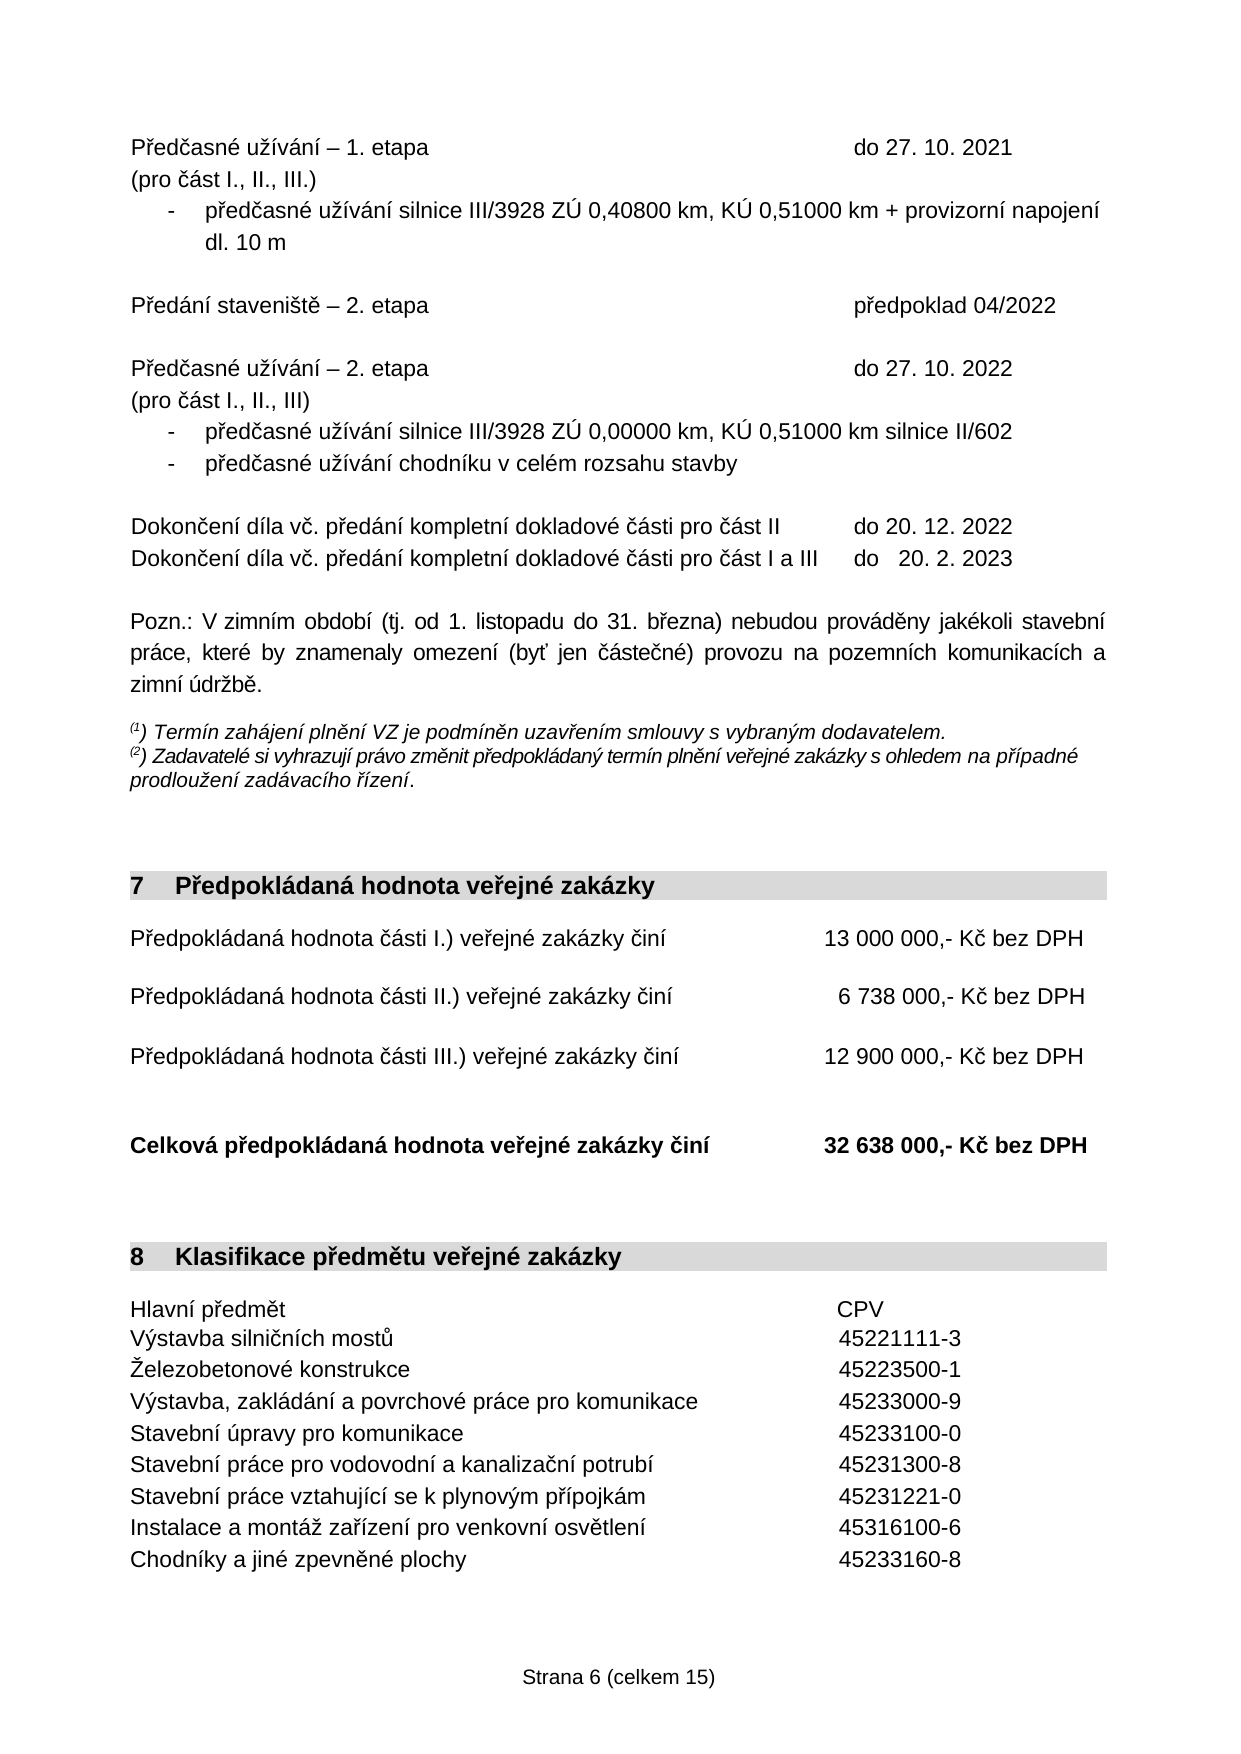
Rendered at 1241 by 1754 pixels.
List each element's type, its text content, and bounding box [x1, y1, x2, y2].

text (2) Zadavatelé si vyhrazují právo změnit předpokládaný termín plnění veřejné zakázky s ohledem na případné prodloužení zadávacího řízení. [130, 744, 1107, 792]
text Hlavní předmět CPV [130, 1296, 1107, 1322]
title Předčasné užívání – 1. etapa do 27. 10. 2021 [131, 134, 1107, 161]
title Předání staveniště – 2. etapa předpoklad 04/2022 [131, 292, 1107, 318]
text Železobetonové konstrukce 45223500-1 [130, 1356, 1107, 1383]
title Předčasné užívání – 2. etapa do 27. 10. 2022 [131, 355, 1107, 382]
text (1) Termín zahájení plnění VZ je podmíněn uzavřením smlouvy s vybraným dodavatelem. [130, 720, 1107, 744]
text Výstavba, zakládání a povrchové práce pro komunikace 45233000-9 [130, 1388, 1107, 1414]
text Celková předpokládaná hodnota veřejné zakázky činí 32 638 000,- Kč bez DPH [130, 1132, 1107, 1159]
text Předpokládaná hodnota části I.) veřejné zakázky činí 13 000 000,- Kč bez DPH [130, 925, 1107, 951]
title předčasné užívání chodníku v celém rozsahu stavby [167, 450, 1107, 476]
text Dokončení díla vč. předání kompletní dokladové části pro část II do 20. 12. 2022 [131, 513, 1107, 539]
text Výstavba silničních mostů 45221111-3 [130, 1325, 1107, 1351]
text Stavební práce pro vodovodní a kanalizační potrubí 45231300-8 [130, 1451, 1107, 1477]
subtitle Klasifikace předmětu veřejné zakázky [130, 1242, 1107, 1271]
text Stavební práce vztahující se k plynovým přípojkám 45231221-0 [130, 1483, 1107, 1509]
title (pro část I., II., III) [131, 387, 1107, 413]
title předčasné užívání silnice III/3928 ZÚ 0,40800 km, KÚ 0,51000 km + provizorní napojení dl. 10 m [167, 197, 1107, 255]
text Dokončení díla vč. předání kompletní dokladové části pro část I a III do 20. 2. 2023 [131, 544, 1107, 571]
text Předpokládaná hodnota části II.) veřejné zakázky činí 6 738 000,- Kč bez DPH [130, 983, 1107, 1009]
title (pro část I., II., III.) [131, 166, 1107, 192]
title předčasné užívání silnice III/3928 ZÚ 0,00000 km, KÚ 0,51000 km silnice II/602 [167, 418, 1107, 445]
text Instalace a montáž zařízení pro venkovní osvětlení 45316100-6 [130, 1514, 1107, 1541]
text Předpokládaná hodnota části III.) veřejné zakázky činí 12 900 000,- Kč bez DPH [130, 1043, 1107, 1069]
text Pozn.: V zimním období (tj. od 1. listopadu do 31. března) nebudou prováděny jakékoli stavební práce, které by znamenaly omezení (byť jen částečné) provozu na pozemních komunikacích a zimní údržbě. [130, 608, 1107, 697]
text Stavební úpravy pro komunikace 45233100-0 [130, 1419, 1107, 1446]
text Chodníky a jiné zpevněné plochy 45233160-8 [130, 1546, 1107, 1572]
subtitle Předpokládaná hodnota veřejné zakázky [130, 871, 1107, 900]
